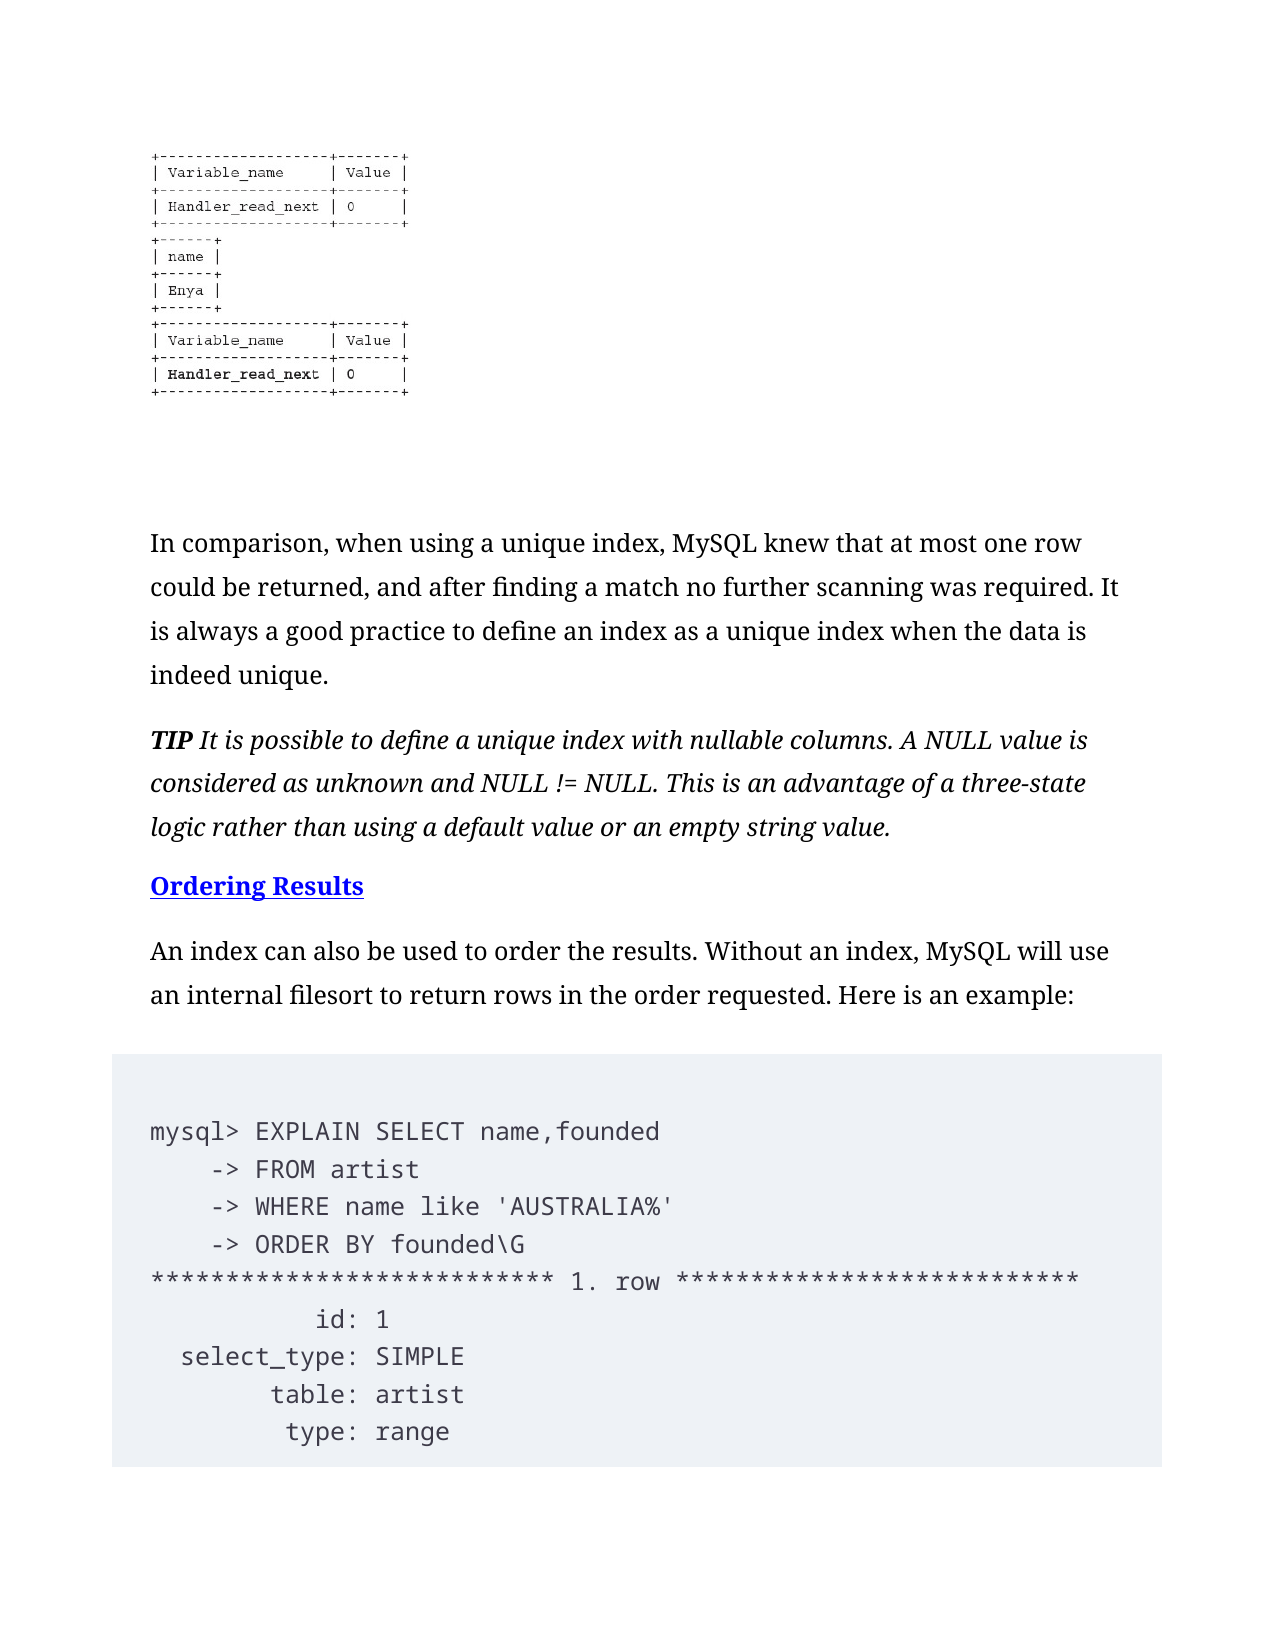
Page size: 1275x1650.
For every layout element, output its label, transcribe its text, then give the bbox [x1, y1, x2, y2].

subtitle Ordering Results [150, 865, 1125, 903]
picture [150, 150, 411, 396]
text An index can also be used to order the results. Without an index, MySQL will use an internal filesort to return rows in the order requested. Here is an example: [150, 924, 1125, 1012]
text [112, 1054, 1162, 1467]
text TIP It is possible to define a unique index with nullable columns. A NULL value is considered as unknown and NULL != NULL. This is an advantage of a three-state logic rather than using a default value or an empty string value. [150, 713, 1125, 844]
text In comparison, when using a unique index, MySQL knew that at most one row could be returned, and after finding a match no further scanning was required. It is always a good practice to define an index as a unique index when the data is indeed unique. [150, 516, 1125, 691]
